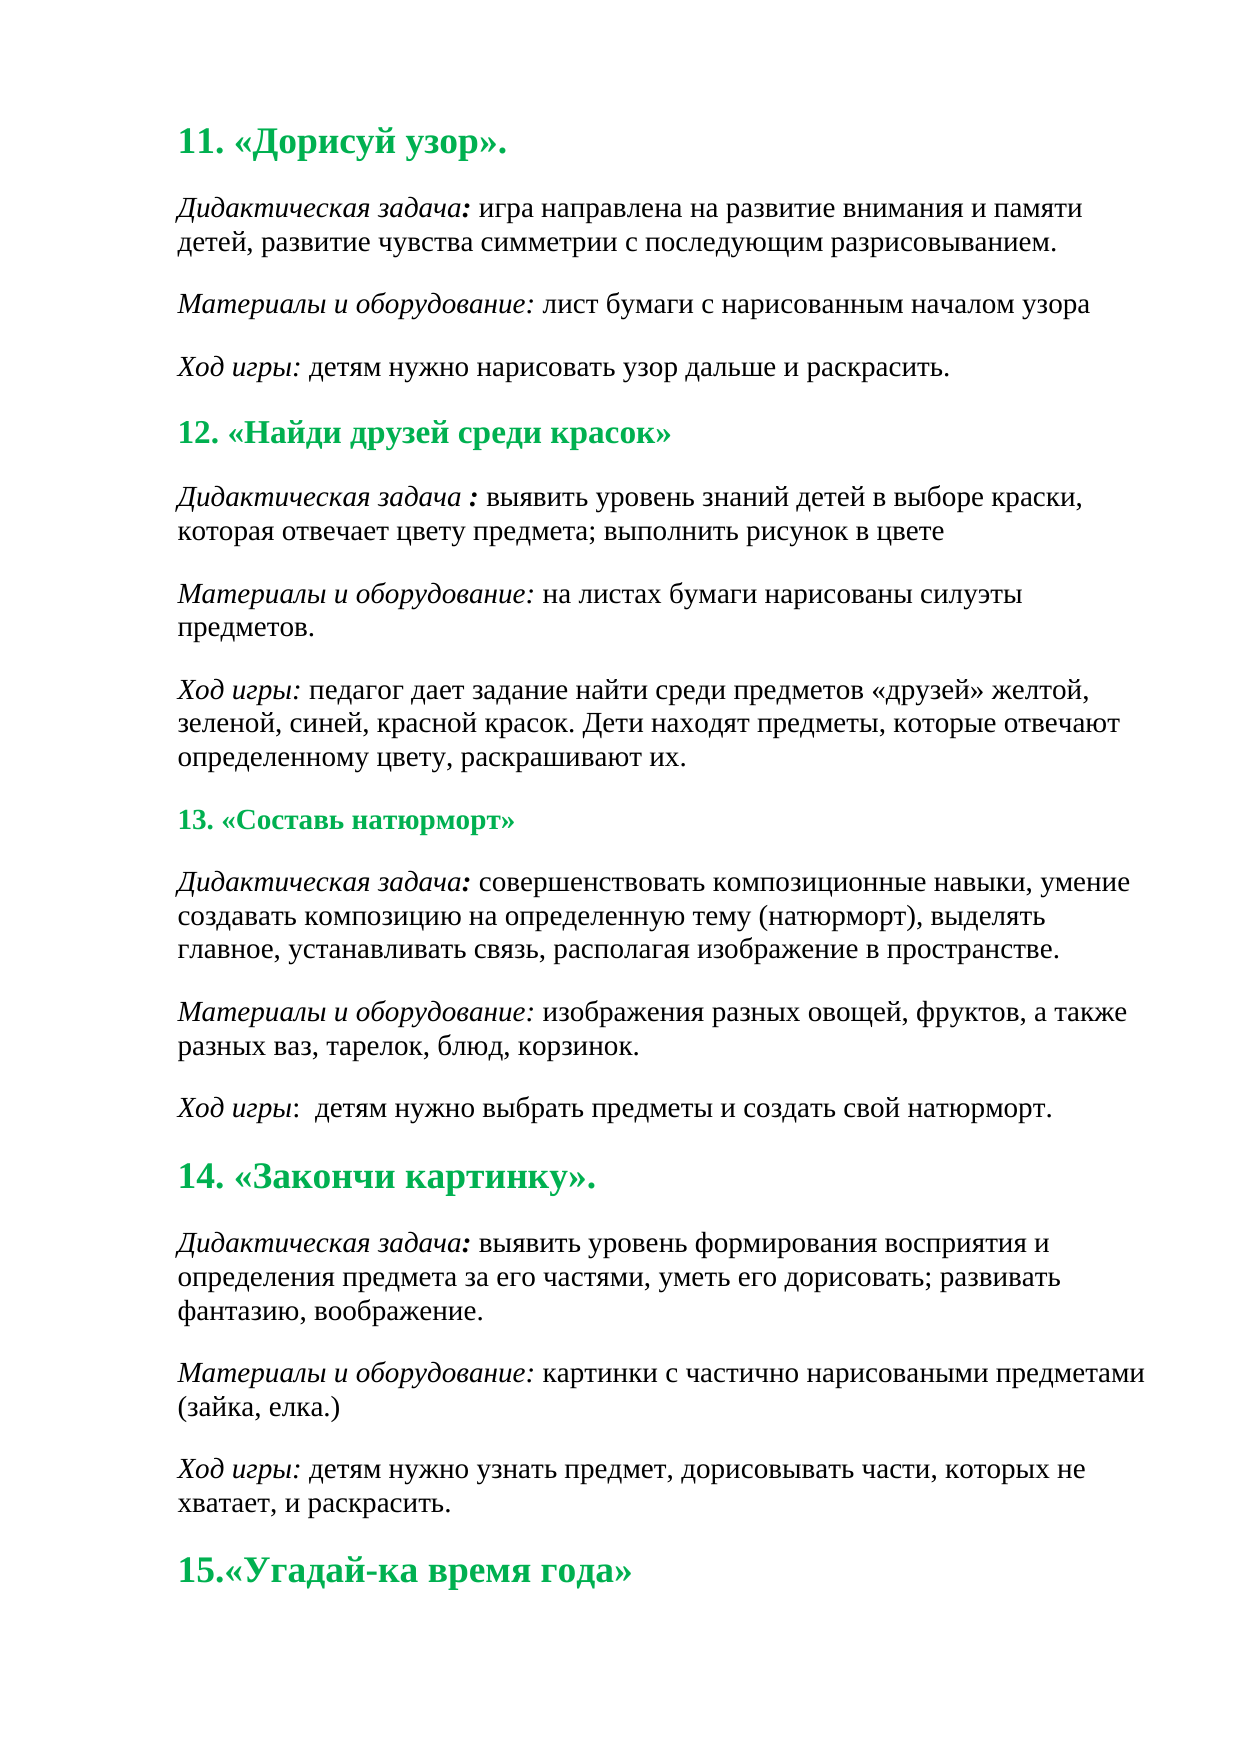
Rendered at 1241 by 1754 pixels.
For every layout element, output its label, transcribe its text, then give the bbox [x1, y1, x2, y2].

text 15.«Угадай-ка время года» [177, 1548, 1152, 1591]
text 12. «Найди друзей среди красок» [177, 412, 1152, 450]
text Дидактическая задача: игра направлена на развитие внимания и памяти детей, развитие чувства симметрии с последующим разрисовыванием. [177, 190, 1152, 257]
text Ход игры: детям нужно выбрать предметы и создать свой натюрморт. [177, 1091, 1152, 1124]
text Дидактическая задача: выявить уровень формирования восприятия и определения предмета за его частями, уметь его дорисовать; развивать фантазию, воображение. [177, 1226, 1152, 1326]
text 14. «Закончи картинку». [177, 1153, 1152, 1196]
text Материалы и оборудование: картинки с частично нарисоваными предметами (зайка, елка.) [177, 1355, 1152, 1422]
text 11. «Дорисуй узор». [177, 118, 1152, 161]
text Материалы и оборудование: на листах бумаги нарисованы силуэты предметов. [177, 576, 1152, 643]
text Дидактическая задача: совершенствовать композиционные навыки, умение создавать композицию на определенную тему (натюрморт), выделять главное, устанавливать связь, располагая изображение в пространстве. [177, 864, 1152, 965]
text Ход игры: детям нужно нарисовать узор дальше и раскрасить. [177, 349, 1152, 383]
text Ход игры: педагог дает задание найти среди предметов «друзей» желтой, зеленой, синей, красной красок. Дети находят предметы, которые отвечают определенному цвету, раскрашивают их. [177, 672, 1152, 773]
text Материалы и оборудование: лист бумаги с нарисованным началом узора [177, 287, 1152, 320]
text Материалы и оборудование: изображения разных овощей, фруктов, а также разных ваз, тарелок, блюд, корзинок. [177, 994, 1152, 1061]
text Дидактическая задача : выявить уровень знаний детей в выборе краски, которая отвечает цвету предмета; выполнить рисунок в цвете [177, 479, 1152, 547]
text 13. «Составь натюрморт» [177, 802, 1152, 835]
text Ход игры: детям нужно узнать предмет, дорисовывать части, которых не хватает, и раскрасить. [177, 1452, 1152, 1519]
